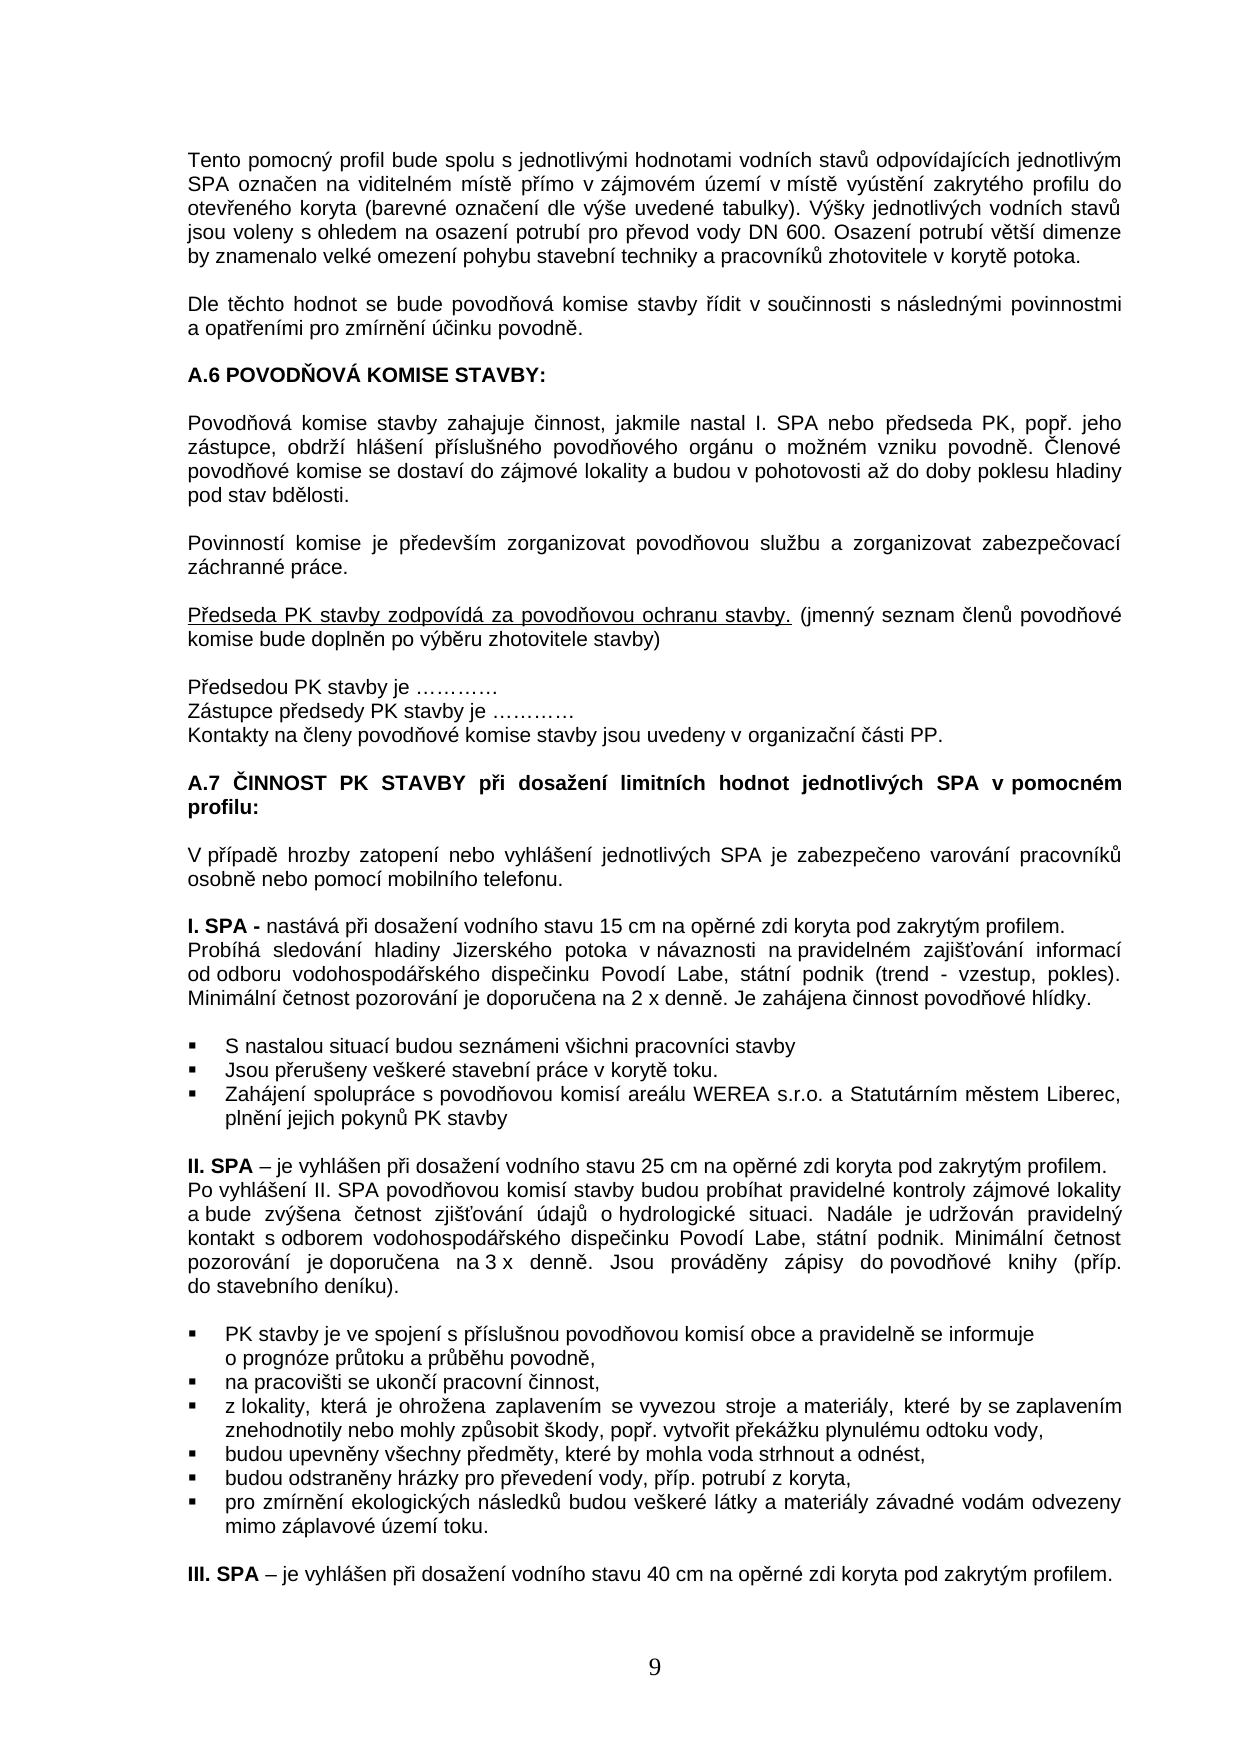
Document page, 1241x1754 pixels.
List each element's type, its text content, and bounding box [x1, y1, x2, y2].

text V případě hrozby zatopení nebo vyhlášení jednotlivých SPA je zabezpečeno varování pracovníků osobně nebo pomocí mobilního telefonu. [187, 842, 1122, 890]
list na pracovišti se ukončí pracovní činnost, [187, 1370, 1122, 1394]
list pro zmírnění ekologických následků budou veškeré látky a materiály závadné vodám odvezeny mimo záplavové území toku. [187, 1490, 1122, 1538]
text Povinností komise je především zorganizovat povodňovou službu a zorganizovat zabezpečovací záchranné práce. [187, 531, 1122, 579]
text Předseda PK stavby zodpovídá za povodňovou ochranu stavby. (jmenný seznam členů povodňové komise bude doplněn po výběru zhotovitele stavby) [187, 603, 1122, 651]
text Tento pomocný profil bude spolu s jednotlivými hodnotami vodních stavů odpovídajících jednotlivým SPA označen na viditelném místě přímo v zájmovém území v místě vyústění zakrytého profilu do otevřeného koryta (barevné označení dle výše uvedené tabulky). Výšky jednotlivých vodních stavů jsou voleny s ohledem na osazení potrubí pro převod vody DN 600. Osazení potrubí větší dimenze by znamenalo velké omezení pohybu stavební techniky a pracovníků zhotovitele v korytě potoka. [187, 148, 1122, 267]
text Dle těchto hodnot se bude povodňová komise stavby řídit v součinnosti s následnými povinnostmi a opatřeními pro zmírnění účinku povodně. [187, 291, 1122, 339]
text Po vyhlášení II. SPA povodňovou komisí stavby budou probíhat pravidelné kontroly zájmové lokality a bude zvýšena četnost zjišťování údajů o hydrologické situaci. Nadále je udržován pravidelný kontakt s odborem vodohospodářského dispečinku Povodí Labe, státní podnik. Minimální četnost pozorování je doporučena na 3 x denně. Jsou prováděny zápisy do povodňové knihy (příp. do stavebního deníku). [187, 1178, 1122, 1298]
text II. SPA – je vyhlášen při dosažení vodního stavu 25 cm na opěrné zdi koryta pod zakrytým profilem. [187, 1154, 1122, 1178]
text Zástupce předsedy PK stavby je ………… [187, 699, 1122, 723]
list budou odstraněny hrázky pro převedení vody, příp. potrubí z koryta, [187, 1466, 1122, 1490]
list PK stavby je ve spojení s příslušnou povodňovou komisí obce a pravidelně se informuje o prognóze průtoku a průběhu povodně, [187, 1322, 1122, 1370]
list budou upevněny všechny předměty, které by mohla voda strhnout a odnést, [187, 1442, 1122, 1466]
list S nastalou situací budou seznámeni všichni pracovníci stavby [187, 1034, 1122, 1058]
text Kontakty na členy povodňové komise stavby jsou uvedeny v organizační části PP. [187, 723, 1122, 747]
list Jsou přerušeny veškeré stavební práce v korytě toku. [187, 1058, 1122, 1082]
text III. SPA – je vyhlášen při dosažení vodního stavu 40 cm na opěrné zdi koryta pod zakrytým profilem. [187, 1562, 1122, 1586]
list Zahájení spolupráce s povodňovou komisí areálu WEREA s.r.o. a Statutárním městem Liberec, plnění jejich pokynů PK stavby [187, 1082, 1122, 1130]
text A.6 POVODŇOVÁ KOMISE STAVBY: [187, 363, 1122, 387]
text Předsedou PK stavby je ………… [187, 675, 1122, 699]
text Probíhá sledování hladiny Jizerského potoka v návaznosti na pravidelném zajišťování informací od odboru vodohospodářského dispečinku Povodí Labe, státní podnik (trend - vzestup, pokles). Minimální četnost pozorování je doporučena na 2 x denně. Je zahájena činnost povodňové hlídky. [187, 938, 1122, 1010]
list z lokality, která je ohrožena zaplavením se vyvezou stroje a materiály, které by se zaplavením znehodnotily nebo mohly způsobit škody, popř. vytvořit překážku plynulému odtoku vody, [187, 1394, 1122, 1442]
text Povodňová komise stavby zahajuje činnost, jakmile nastal I. SPA nebo předseda PK, popř. jeho zástupce, obdrží hlášení příslušného povodňového orgánu o možném vzniku povodně. Členové povodňové komise se dostaví do zájmové lokality a budou v pohotovosti až do doby poklesu hladiny pod stav bdělosti. [187, 411, 1122, 507]
text I. SPA - nastává při dosažení vodního stavu 15 cm na opěrné zdi koryta pod zakrytým profilem. [187, 914, 1122, 938]
text A.7 ČINNOST PK STAVBY při dosažení limitních hodnot jednotlivých SPA v pomocném profilu: [187, 771, 1122, 818]
